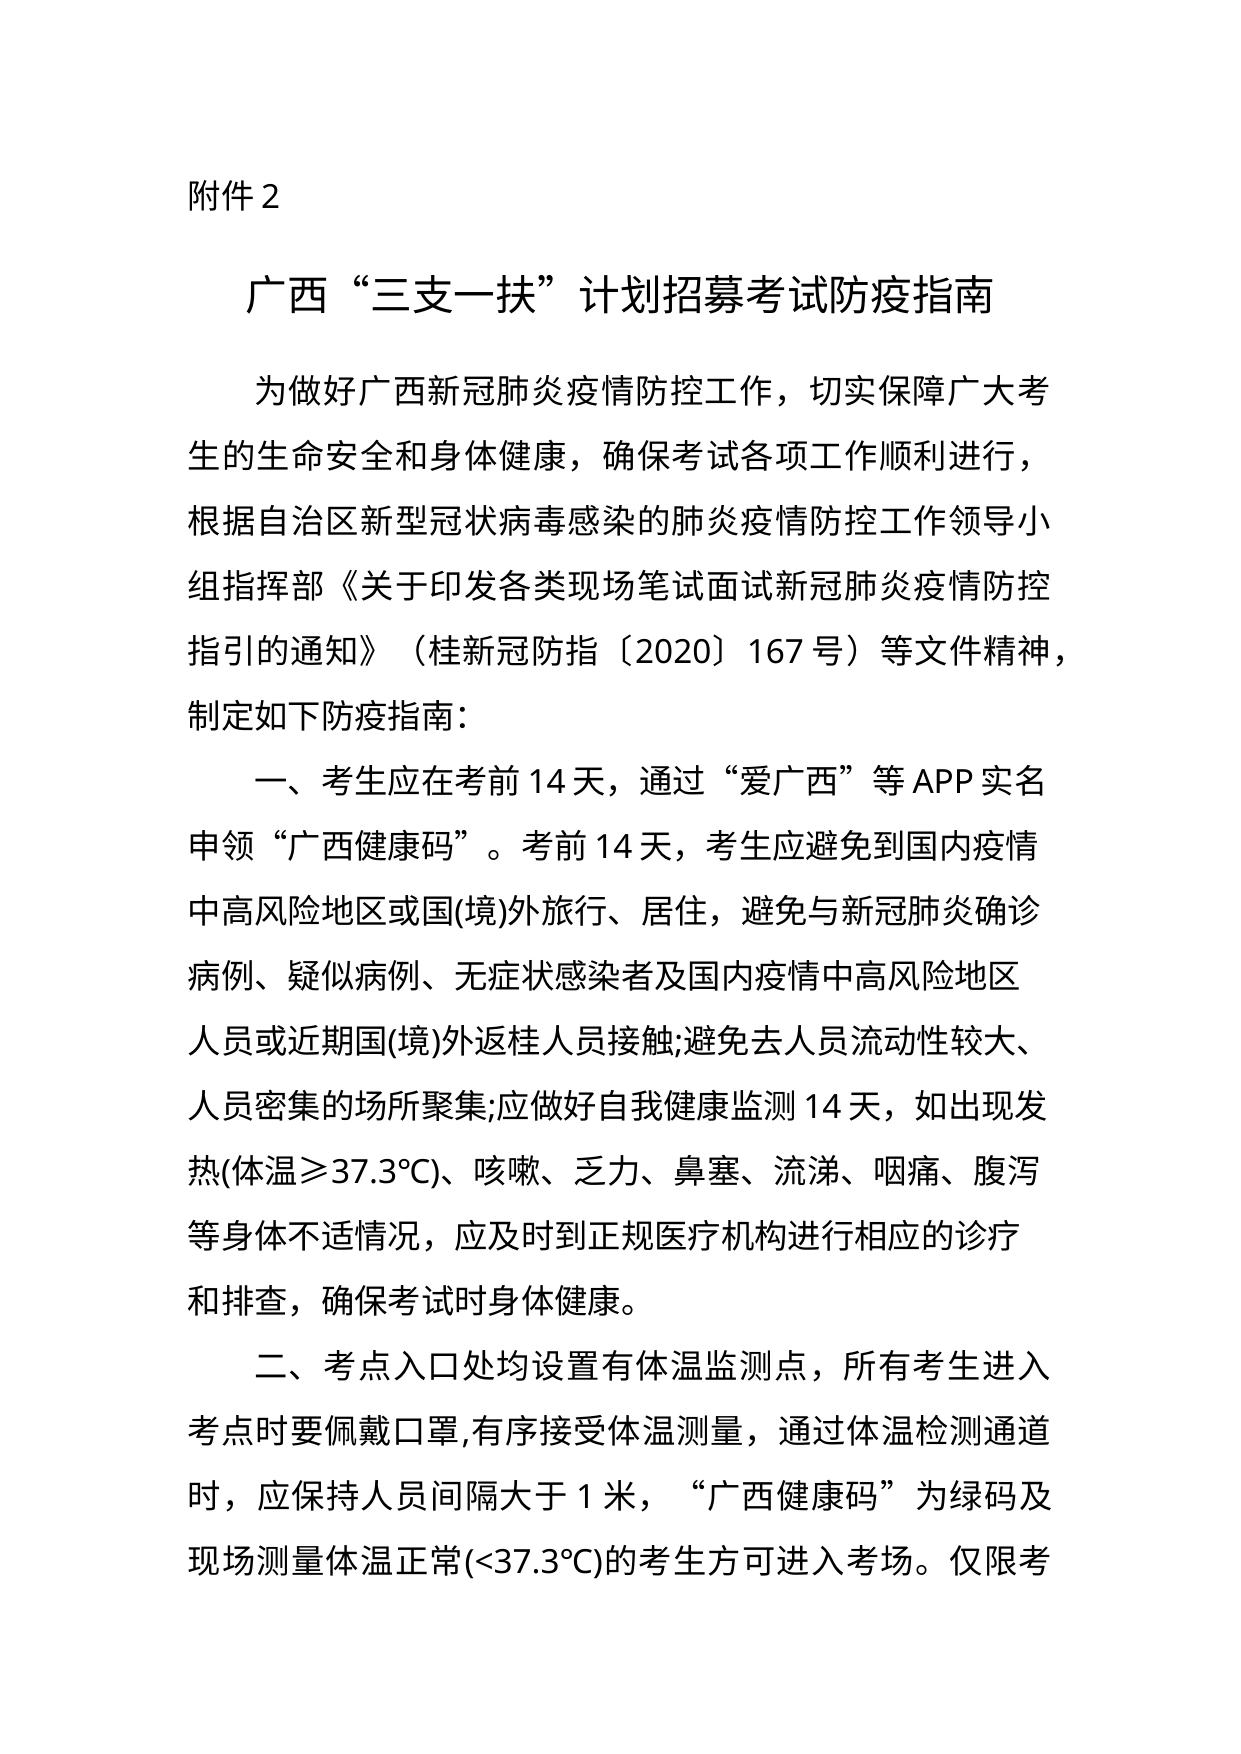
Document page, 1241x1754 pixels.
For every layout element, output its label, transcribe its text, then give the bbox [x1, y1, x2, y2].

text 为做好广西新冠肺炎疫情防控工作，切实保障广大考生的生命安全和身体健康，确保考试各项工作顺利进行，根据自治区新型冠状病毒感染的肺炎疫情防控工作领导小组指挥部《关于印发各类现场笔试面试新冠肺炎疫情防控指引的通知》（桂新冠防指〔2020〕167号）等文件精神，制定如下防疫指南： [187, 357, 1053, 747]
text 广西“三支一扶”计划招募考试防疫指南 [187, 259, 1053, 324]
text 附件2 [187, 162, 1053, 227]
text 一、考生应在考前14天，通过“爱广西”等APP实名申领“广西健康码”。考前14天，考生应避免到国内疫情中高风险地区或国(境)外旅行、居住，避免与新冠肺炎确诊病例、疑似病例、无症状感染者及国内疫情中高风险地区人员或近期国(境)外返桂人员接触;避免去人员流动性较大、人员密集的场所聚集;应做好自我健康监测14天，如出现发热(体温≥37.3℃)、咳嗽、乏力、鼻塞、流涕、咽痛、腹泻等身体不适情况，应及时到正规医疗机构进行相应的诊疗和排查，确保考试时身体健康。 [187, 747, 1053, 1332]
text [187, 1332, 1053, 1592]
